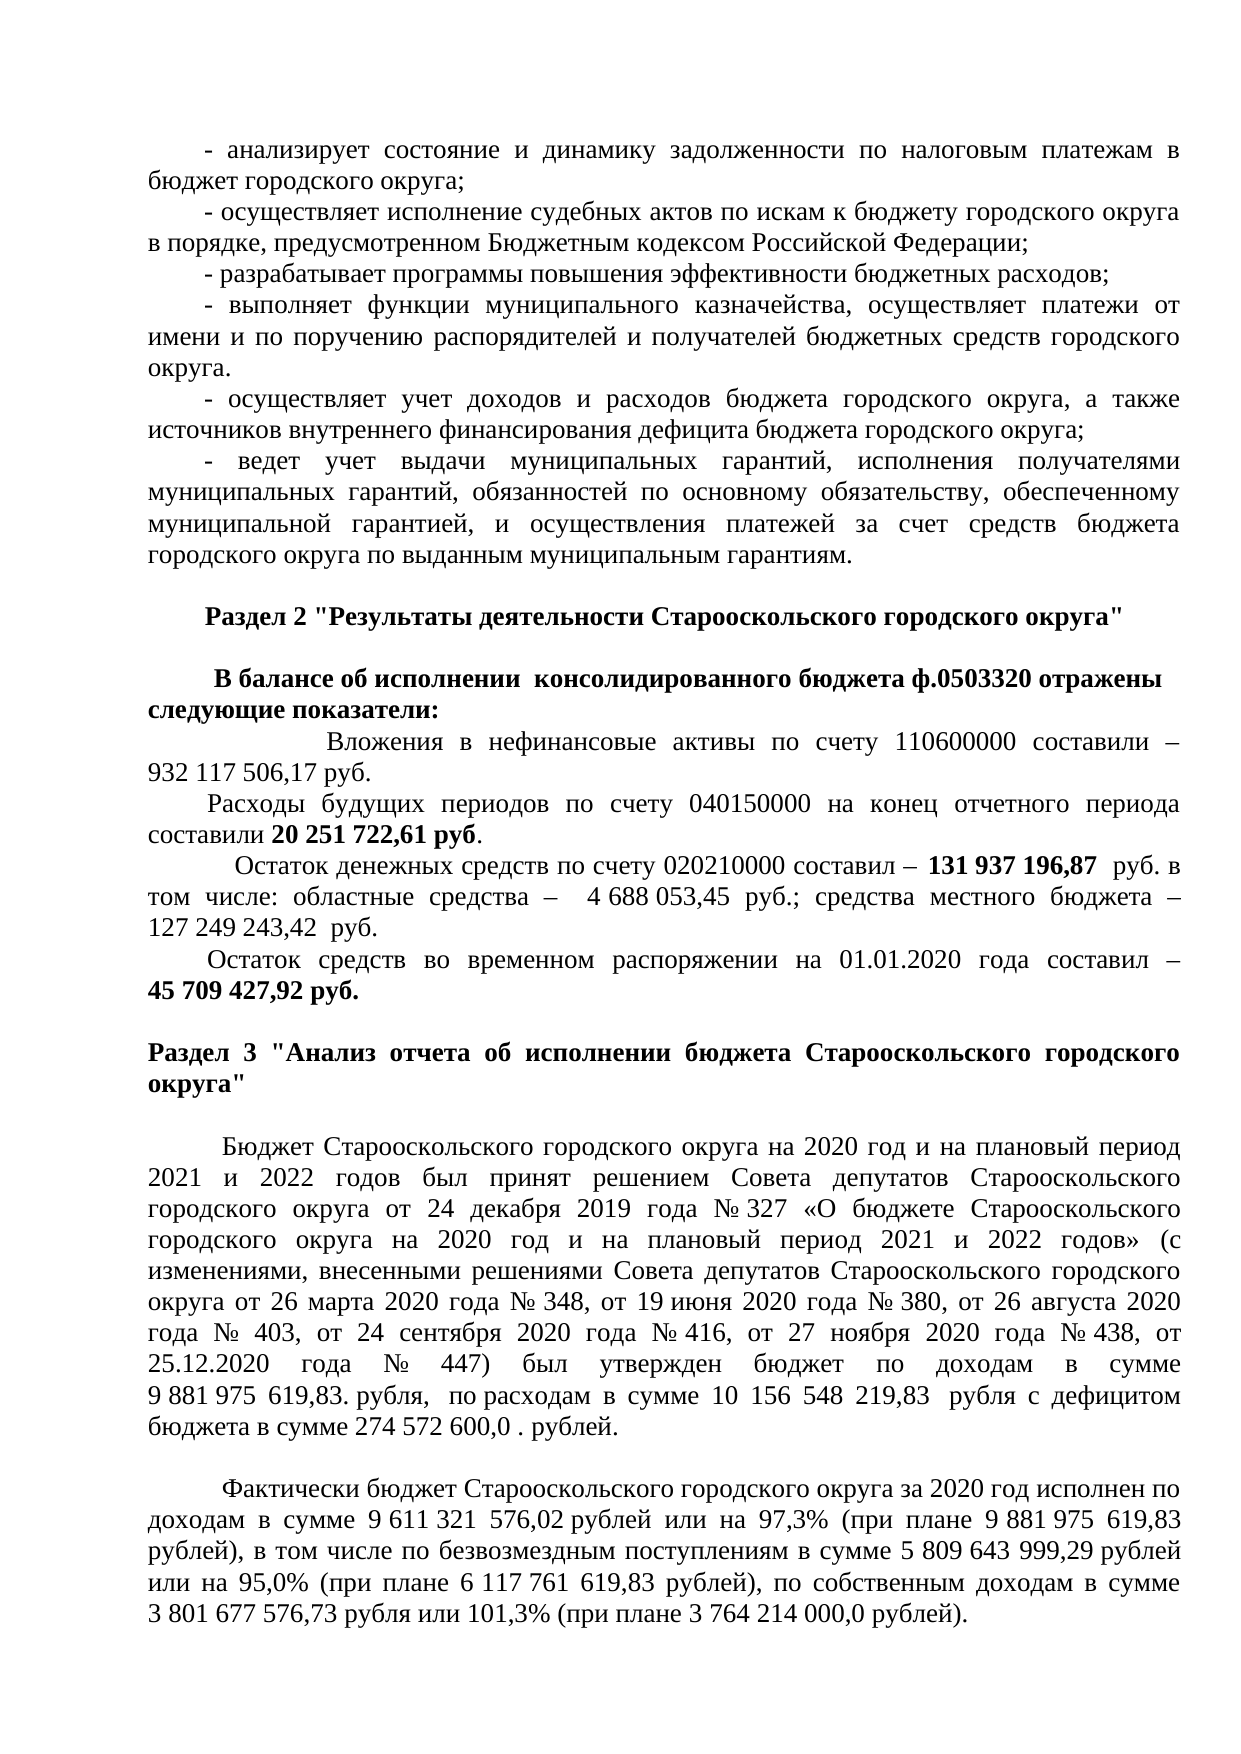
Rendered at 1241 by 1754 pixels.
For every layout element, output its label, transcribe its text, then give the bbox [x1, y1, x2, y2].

text - ведет учет выдачи муниципальных гарантий, исполнения получателями муниципальных гарантий, обязанностей по основному обязательству, обеспеченному муниципальной гарантией, и осуществления платежей за счет средств бюджета городского округа по выданным муниципальным гарантиям. [148, 444, 1181, 569]
text - разрабатывает программы повышения эффективности бюджетных расходов; [148, 257, 1181, 289]
text - осуществляет исполнение судебных актов по искам к бюджету городского округа в порядке, предусмотренном Бюджетным кодексом Российской Федерации; [148, 195, 1181, 257]
text - анализирует состояние и динамику задолженности по налоговым платежам в бюджет городского округа; [148, 133, 1181, 195]
text Фактически бюджет Старооскольского городского округа за 2020 год исполнен по доходам в сумме 9 611 321 576,02 рублей или на 97,3% (при плане 9 881 975 619,83 рублей), в том числе по безвозмездным поступлениям в сумме 5 809 643 999,29 рублей или на 95,0% (при плане 6 117 761 619,83 рублей), по собственным доходам в сумме 3 801 677 576,73 рубля или 101,3% (при плане 3 764 214 000,0 рублей). [148, 1472, 1181, 1628]
text Остаток денежных средств по счету 020210000 составил – 131 937 196,87 руб. в том числе: областные средства – 4 688 053,45 руб.; средства местного бюджета – 127 249 243,42 руб. [148, 849, 1181, 943]
text - осуществляет учет доходов и расходов бюджета городского округа, а также источников внутреннего финансирования дефицита бюджета городского округа; [148, 382, 1181, 444]
text Раздел 2 "Результаты деятельности Старооскольского городского округа" [148, 600, 1181, 631]
text В балансе об исполнении консолидированного бюджета ф.0503320 отражены следующие показатели: [148, 662, 1181, 725]
text Раздел 3 "Анализ отчета об исполнении бюджета Старооскольского городского округа" [148, 1036, 1181, 1098]
text Расходы будущих периодов по счету 040150000 на конец отчетного периода составили 20 251 722,61 руб. [148, 787, 1181, 849]
text Вложения в нефинансовые активы по счету 110600000 составили – 932 117 506,17 руб. [148, 725, 1181, 787]
text - выполняет функции муниципального казначейства, осуществляет платежи от имени и по поручению распорядителей и получателей бюджетных средств городского округа. [148, 289, 1181, 382]
list Остаток средств во временном распоряжении на 01.01.2020 года составил – 45 709 427,92 руб. [103, 943, 1181, 1005]
text Бюджет Старооскольского городского округа на 2020 год и на плановый период 2021 и 2022 годов был принят решением Совета депутатов Старооскольского городского округа от 24 декабря 2019 года № 327 «О бюджете Старооскольского городского округа на 2020 год и на плановый период 2021 и 2022 годов» (с изменениями, внесенными решениями Совета депутатов Старооскольского городского округа от 26 марта 2020 года № 348, от 19 июня 2020 года № 380, от 26 августа 2020 года № 403, от 24 сентября 2020 года № 416, от 27 ноября 2020 года № 438, от 25.12.2020 года № 447) был утвержден бюджет по доходам в сумме 9 881 975 619,83. рубля, по расходам в сумме 10 156 548 219,83 рубля с дефицитом бюджета в сумме 274 572 600,0 . рублей. [148, 1129, 1181, 1441]
